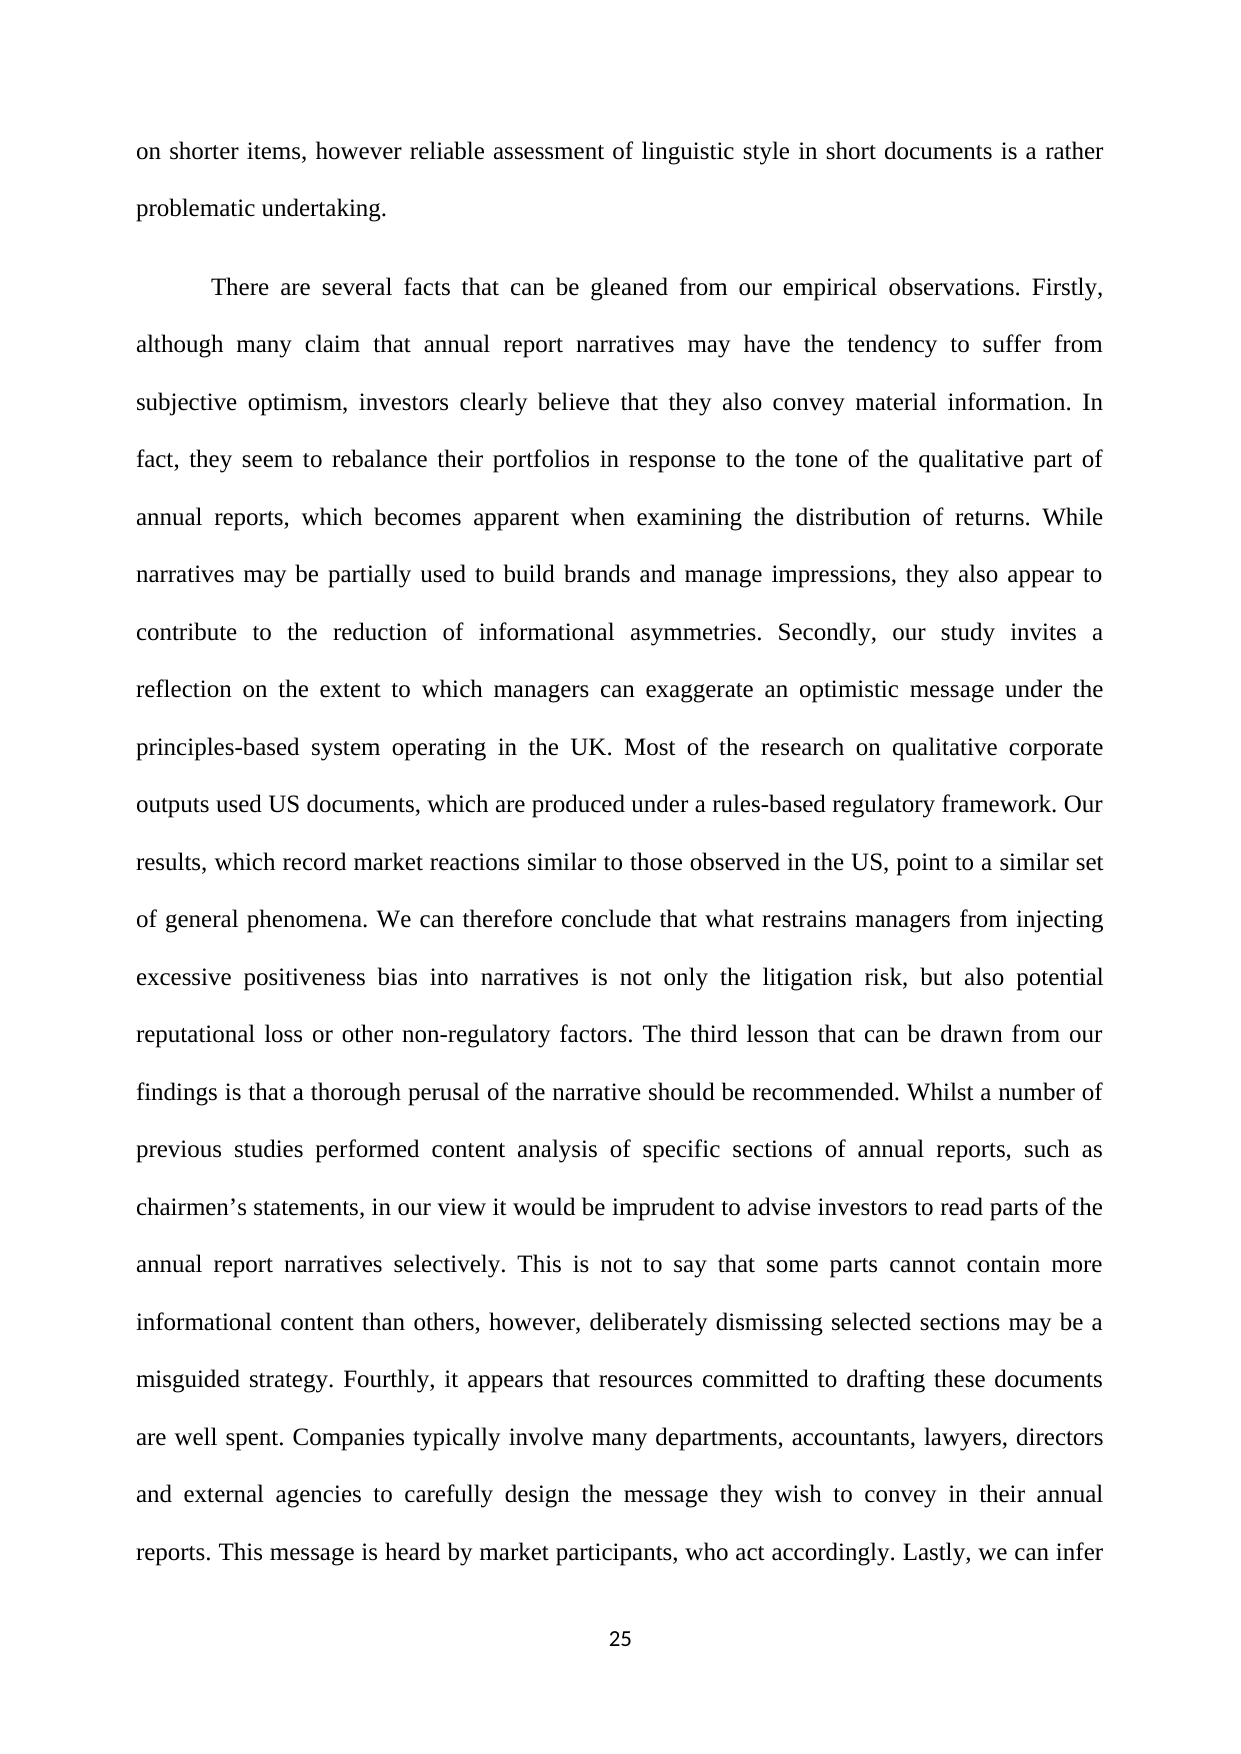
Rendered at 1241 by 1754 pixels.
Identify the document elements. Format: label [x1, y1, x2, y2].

text [136, 136, 1104, 222]
text [136, 272, 1104, 1565]
